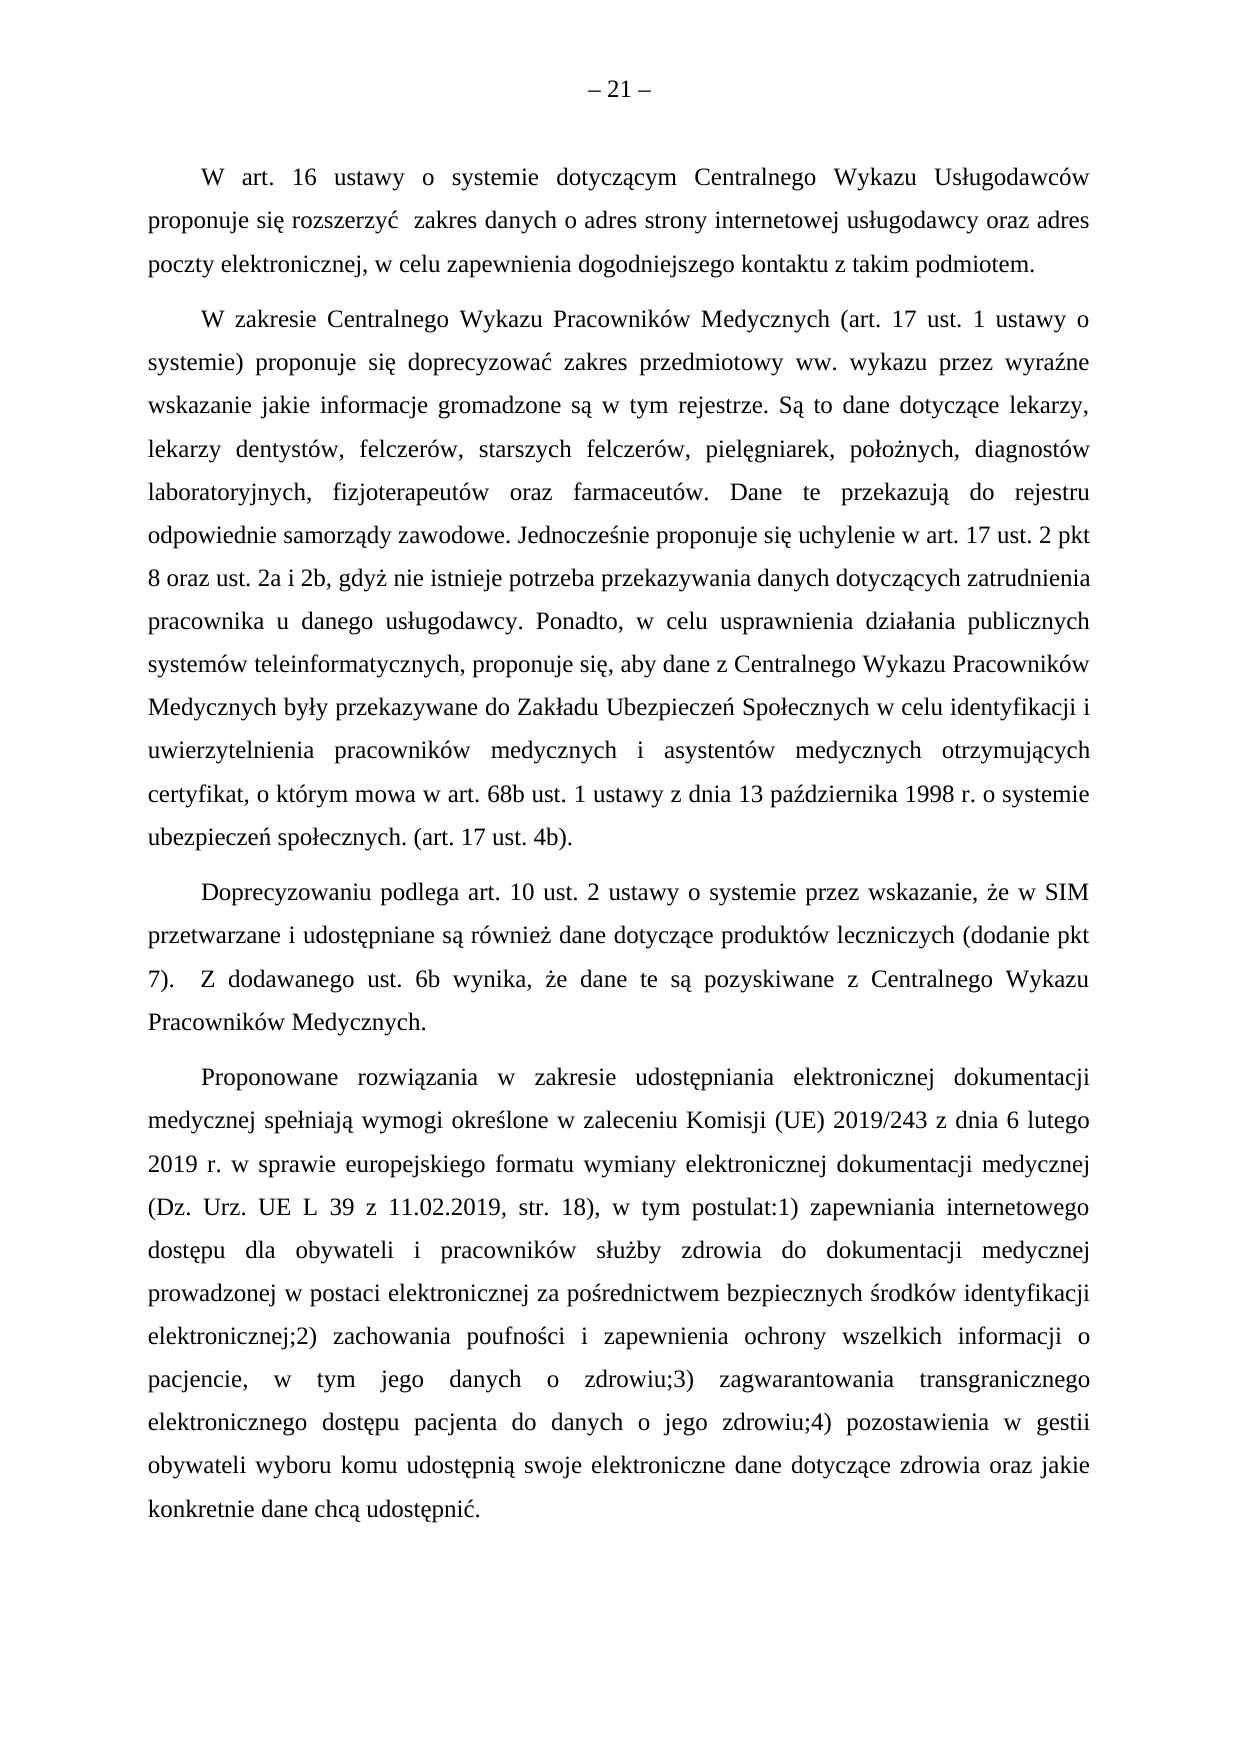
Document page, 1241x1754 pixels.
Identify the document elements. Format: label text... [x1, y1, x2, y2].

text Doprecyzowaniu podlega art. 10 ust. 2 ustawy o systemie przez wskazanie, że w SIM przetwarzane i udostępniane są również dane dotyczące produktów leczniczych (dodanie pkt 7). Z dodawanego ust. 6b wynika, że dane te są pozyskiwane z Centralnego Wykazu Pracowników Medycznych. [148, 877, 1091, 1036]
text W art. 16 ustawy o systemie dotyczącym Centralnego Wykazu Usługodawców proponuje się rozszerzyć zakres danych o adres strony internetowej usługodawcy oraz adres poczty elektronicznej, w celu zapewnienia dogodniejszego kontaktu z takim podmiotem. [148, 162, 1091, 277]
text W zakresie Centralnego Wykazu Pracowników Medycznych (art. 17 ust. 1 ustawy o systemie) proponuje się doprecyzować zakres przedmiotowy ww. wykazu przez wyraźne wskazanie jakie informacje gromadzone są w tym rejestrze. Są to dane dotyczące lekarzy, lekarzy dentystów, felczerów, starszych felczerów, pielęgniarek, położnych, diagnostów laboratoryjnych, fizjoterapeutów oraz farmaceutów. Dane te przekazują do rejestru odpowiednie samorządy zawodowe. Jednocześnie proponuje się uchylenie w art. 17 ust. 2 pkt 8 oraz ust. 2a i 2b, gdyż nie istnieje potrzeba przekazywania danych dotyczących zatrudnienia pracownika u danego usługodawcy. Ponadto, w celu usprawnienia działania publicznych systemów teleinformatycznych, proponuje się, aby dane z Centralnego Wykazu Pracowników Medycznych były przekazywane do Zakładu Ubezpieczeń Społecznych w celu identyfikacji i uwierzytelnienia pracowników medycznych i asystentów medycznych otrzymujących certyfikat, o którym mowa w art. 68b ust. 1 ustawy z dnia 13 października 1998 r. o systemie ubezpieczeń społecznych. (art. 17 ust. 4b). [148, 304, 1091, 851]
text Proponowane rozwiązania w zakresie udostępniania elektronicznej dokumentacji medycznej spełniają wymogi określone w zaleceniu Komisji (UE) 2019/243 z dnia 6 lutego 2019 r. w sprawie europejskiego formatu wymiany elektronicznej dokumentacji medycznej (Dz. Urz. UE L 39 z 11.02.2019, str. 18), w tym postulat:1) zapewniania internetowego dostępu dla obywateli i pracowników służby zdrowia do dokumentacji medycznej prowadzonej w postaci elektronicznej za pośrednictwem bezpiecznych środków identyfikacji elektronicznej;2) zachowania poufności i zapewnienia ochrony wszelkich informacji o pacjencie, w tym jego danych o zdrowiu;3) zagwarantowania transgranicznego elektronicznego dostępu pacjenta do danych o jego zdrowiu;4) pozostawienia w gestii obywateli wyboru komu udostępnią swoje elektroniczne dane dotyczące zdrowia oraz jakie konkretnie dane chcą udostępnić. [148, 1062, 1091, 1522]
